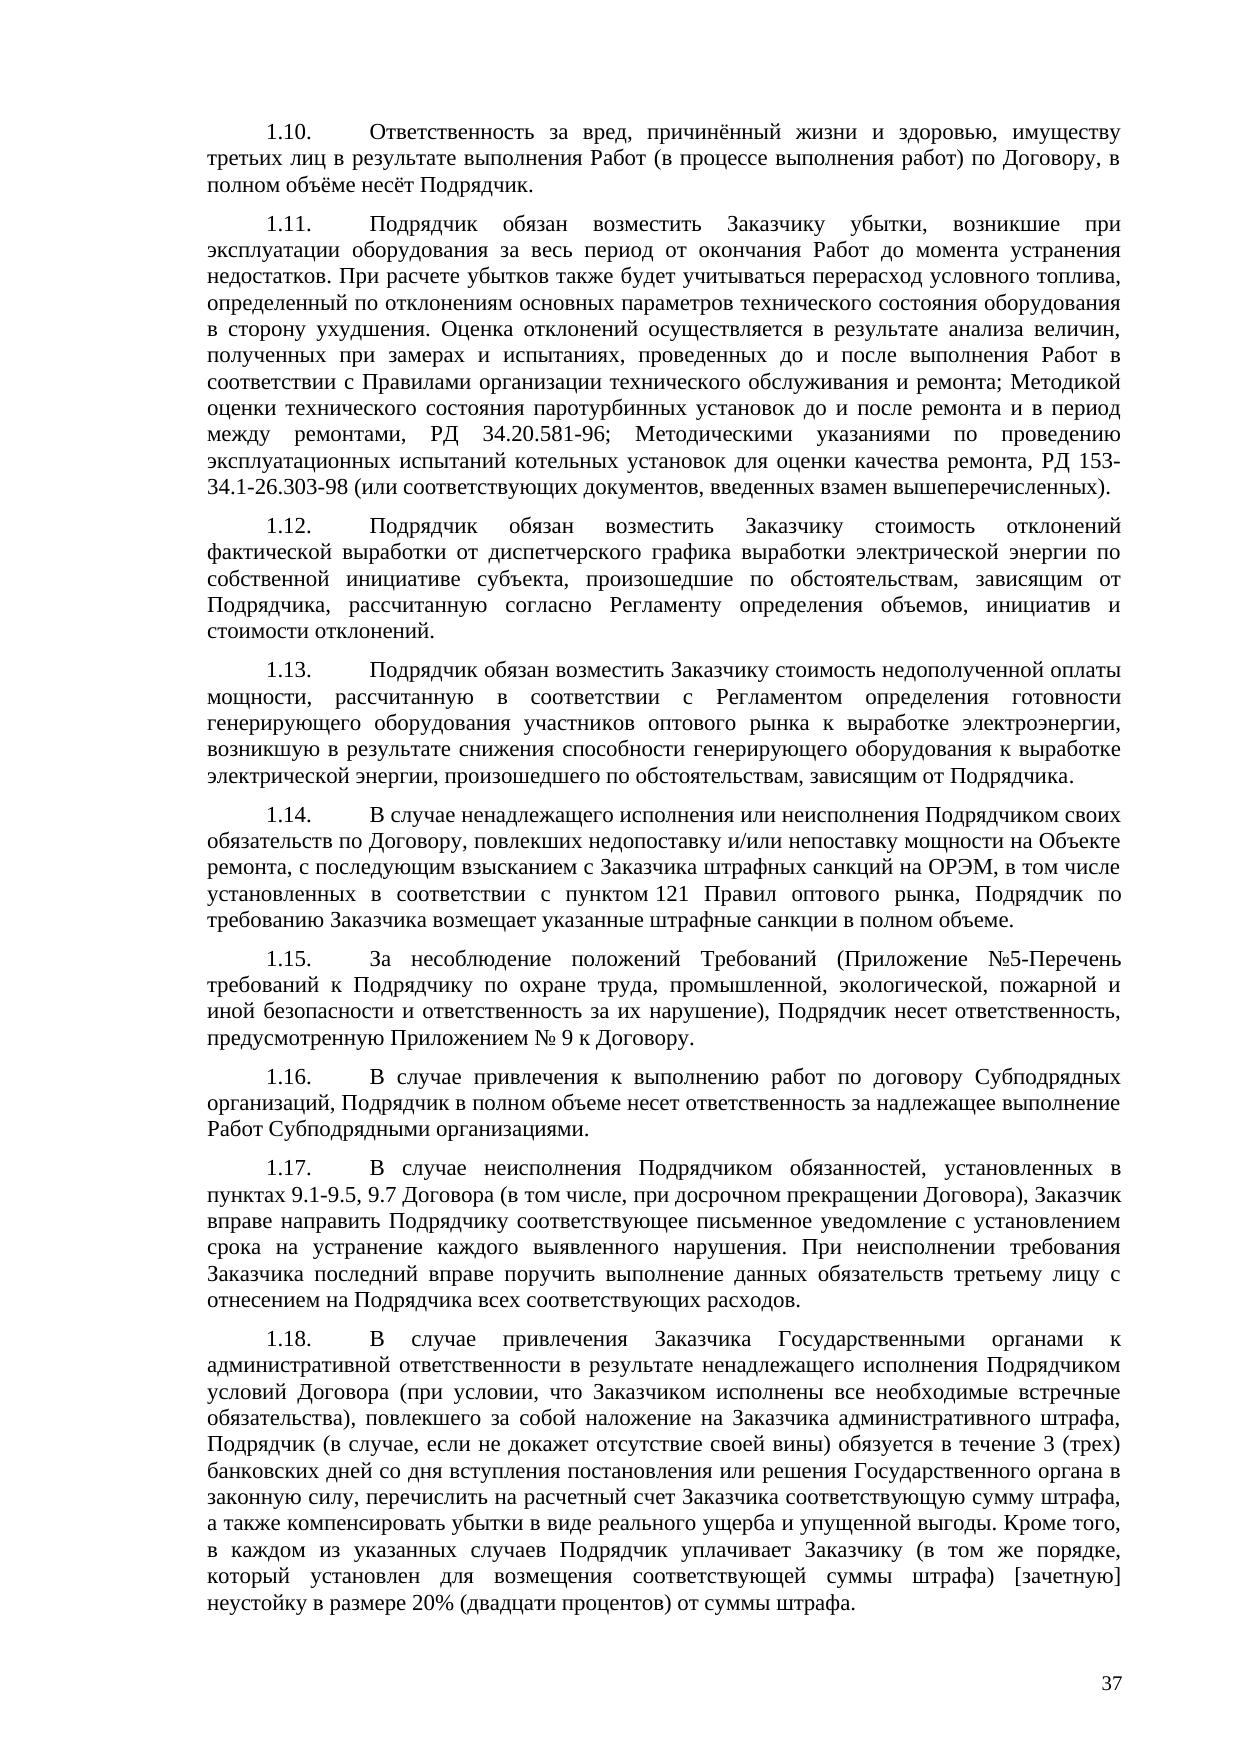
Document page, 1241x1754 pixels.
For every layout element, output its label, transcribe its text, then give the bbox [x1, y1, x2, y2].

text В случае привлечения к выполнению работ по договору Субподрядных организаций, Подрядчик в полном объеме несет ответственность за надлежащее выполнение Работ Субподрядными организациями. [207, 1063, 1122, 1142]
text В случае неисполнения Подрядчиком обязанностей, установленных в пунктах 23.1-23.5, 23.7 Договора (в том числе, при досрочном прекращении Договора), Заказчик вправе направить Подрядчику соответствующее письменное уведомление с установлением срока на устранение каждого выявленного нарушения. При неисполнении требования Заказчика последний вправе поручить выполнение данных обязательств третьему лицу с отнесением на Подрядчика всех соответствующих расходов. [207, 1154, 1122, 1312]
text Подрядчик обязан возместить Заказчику убытки, возникшие при эксплуатации оборудования за весь период от окончания Работ до момента устранения недостатков. При расчете убытков также будет учитываться перерасход условного топлива, определенный по отклонениям основных параметров технического состояния оборудования в сторону ухудшения. Оценка отклонений осуществляется в результате анализа величин, полученных при замерах и испытаниях, проведенных до и после выполнения Работ в соответствии с Правилами организации технического обслуживания и ремонта; Методикой оценки технического состояния паротурбинных установок до и после ремонта и в период между ремонтами, РД 34.20.581-96; Методическими указаниями по проведению эксплуатационных испытаний котельных установок для оценки качества ремонта, РД 153-34.1-26.303-98 (или соответствующих документов, введенных взамен вышеперечисленных). [207, 210, 1122, 499]
text В случае ненадлежащего исполнения или неисполнения Подрядчиком своих обязательств по Договору, повлекших недопоставку и/или непоставку мощности на Объекте ремонта, с последующим взысканием с Заказчика штрафных санкций на ОРЭМ, в том числе установленных в соответствии с пунктом 121 Правил оптового рынка, Подрядчик по требованию Заказчика возмещает указанные штрафные санкции в полном объеме. [207, 801, 1122, 932]
text Подрядчик обязан возместить Заказчику стоимость отклонений фактической выработки от диспетчерского графика выработки электрической энергии по собственной инициативе субъекта, произошедшие по обстоятельствам, зависящим от Подрядчика, рассчитанную согласно Регламенту определения объемов, инициатив и стоимости отклонений. [207, 512, 1122, 644]
text В случае привлечения Заказчика Государственными органами к административной ответственности в результате ненадлежащего исполнения Подрядчиком условий Договора (при условии, что Заказчиком исполнены все необходимые встречные обязательства), повлекшего за собой наложение на Заказчика административного штрафа, Подрядчик (в случае, если не докажет отсутствие своей вины) обязуется в течение 3 (трех) банковских дней со дня вступления постановления или решения Государственного органа в законную силу, перечислить на расчетный счет Заказчика соответствующую сумму штрафа, а также компенсировать убытки в виде реального ущерба и упущенной выгоды. Кроме того, в каждом из указанных случаев Подрядчик уплачивает Заказчику (в том же порядке, который установлен для возмещения соответствующей суммы штрафа) [зачетную] неустойку в размере 20% (двадцати процентов) от суммы штрафа. [207, 1325, 1122, 1615]
text За несоблюдение положений Требований (Приложение №5-Перечень требований к Подрядчику по охране труда, промышленной, экологической, пожарной и иной безопасности и ответственность за их нарушение), Подрядчик несет ответственность, предусмотренную Приложением № 9 к Договору. [207, 945, 1122, 1050]
text Ответственность за вред, причинённый жизни и здоровью, имуществу третьих лиц в результате выполнения Работ (в процессе выполнения работ) по Договору, в полном объёме несёт Подрядчик. [207, 118, 1122, 197]
text Подрядчик обязан возместить Заказчику стоимость недополученной оплаты мощности, рассчитанную в соответствии с Регламентом определения готовности генерирующего оборудования участников оптового рынка к выработке электроэнергии, возникшую в результате снижения способности генерирующего оборудования к выработке электрической энергии, произошедшего по обстоятельствам, зависящим от Подрядчика. [207, 656, 1122, 788]
